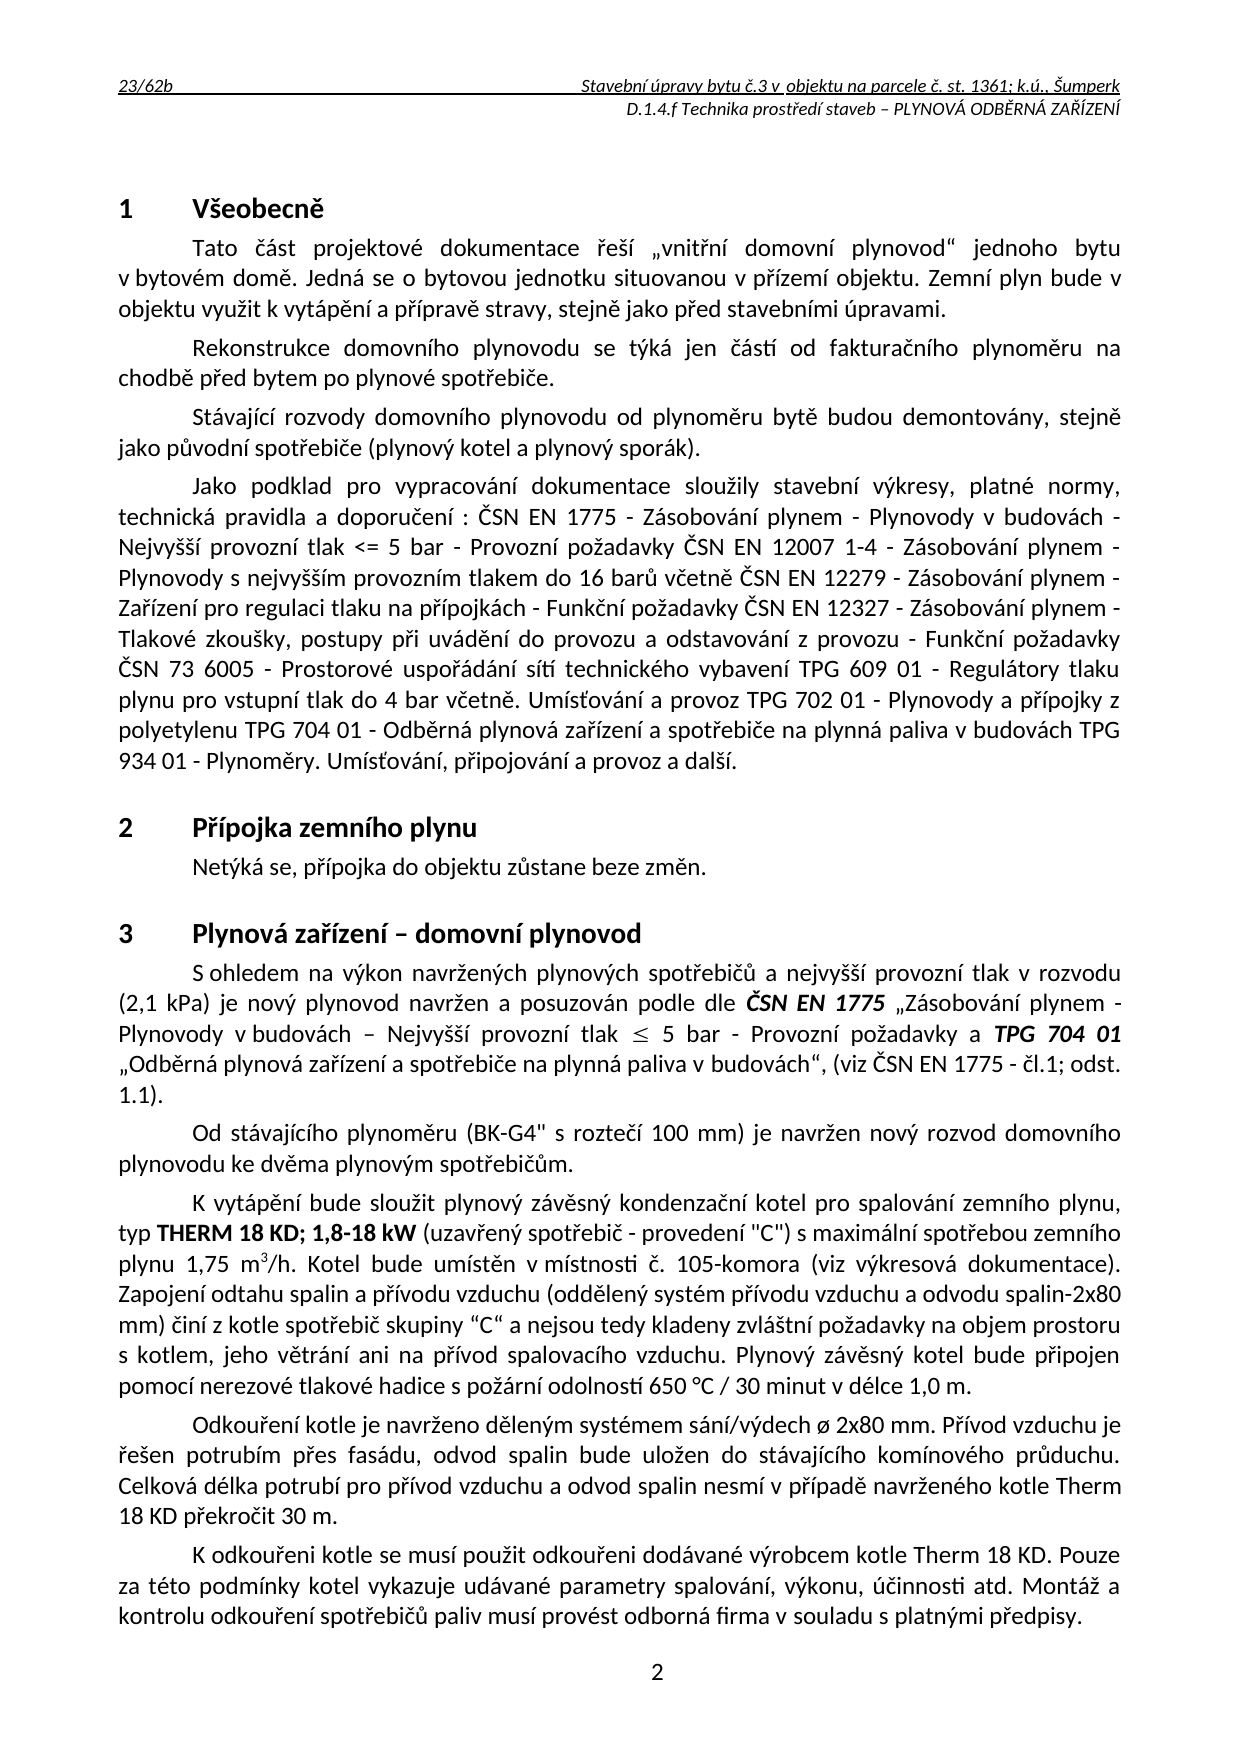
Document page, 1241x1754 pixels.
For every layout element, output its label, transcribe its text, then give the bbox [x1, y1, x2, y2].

text Odkouření kotle je navrženo děleným systémem sání/výdech ø 2x80 mm. Přívod vzduchu je řešen potrubím přes fasádu, odvod spalin bude uložen do stávajícího komínového průduchu. Celková délka potrubí pro přívod vzduchu a odvod spalin nesmí v případě navrženého kotle Therm 18 KD překročit 30 m. [118, 1409, 1122, 1531]
text Od stávajícího plynoměru (BK-G4" s roztečí 100 mm) je navržen nový rozvod domovního plynovodu ke dvěma plynovým spotřebičům. [118, 1118, 1122, 1179]
text Jako podklad pro vypracování dokumentace sloužily stavební výkresy, platné normy, technická pravidla a doporučení : ČSN EN 1775 - Zásobování plynem - Plynovody v budovách - Nejvyšší provozní tlak <= 5 bar - Provozní požadavky ČSN EN 12007 1-4 - Zásobování plynem - Plynovody s nejvyšším provozním tlakem do 16 barů včetně ČSN EN 12279 - Zásobování plynem - Zařízení pro regulaci tlaku na přípojkách - Funkční požadavky ČSN EN 12327 - Zásobování plynem - Tlakové zkoušky, postupy při uvádění do provozu a odstavování z provozu - Funkční požadavky ČSN 73 6005 - Prostorové uspořádání sítí technického vybavení TPG 609 01 - Regulátory tlaku plynu pro vstupní tlak do 4 bar včetně. Umísťování a provoz TPG 702 01 - Plynovody a přípojky z polyetylenu TPG 704 01 - Odběrná plynová zařízení a spotřebiče na plynná paliva v budovách TPG 934 01 - Plynoměry. Umísťování, připojování a provoz a další. [118, 471, 1122, 776]
text K vytápění bude sloužit plynový závěsný kondenzační kotel pro spalování zemního plynu, typ THERM 18 KD; 1,8-18 kW (uzavřený spotřebič - provedení "C") s maximální spotřebou zemního plynu 1,75 m3/h. Kotel bude umístěn v místnosti č. 105-komora (viz výkresová dokumentace). Zapojení odtahu spalin a přívodu vzduchu (oddělený systém přívodu vzduchu a odvodu spalin-2x80 mm) činí z kotle spotřebič skupiny “C“ a nejsou tedy kladeny zvláštní požadavky na objem prostoru s kotlem, jeho větrání ani na přívod spalovacího vzduchu. Plynový závěsný kotel bude připojen pomocí nerezové tlakové hadice s požární odolností 650 °C / 30 minut v délce 1,0 m. [118, 1187, 1122, 1401]
text Tato část projektové dokumentace řeší „vnitřní domovní plynovod“ jednoho bytu v bytovém domě. Jedná se o bytovou jednotku situovanou v přízemí objektu. Zemní plyn bude v objektu využit k vytápění a přípravě stravy, stejně jako před stavebními úpravami. [118, 232, 1122, 323]
text Rekonstrukce domovního plynovodu se týká jen částí od fakturačního plynoměru na chodbě před bytem po plynové spotřebiče. [118, 332, 1122, 393]
text S ohledem na výkon navržených plynových spotřebičů a nejvyšší provozní tlak v rozvodu (2,1 kPa) je nový plynovod navržen a posuzován podle dle ČSN EN 1775 „Zásobování plynem - Plynovody v budovách – Nejvyšší provozní tlak 5 bar - Provozní požadavky a TPG 704 01 „Odběrná plynová zařízení a spotřebiče na plynná paliva v budovách“, (viz ČSN EN 1775 - čl.1; odst. 1.1). [118, 957, 1122, 1109]
subtitle Přípojka zemního plynu [118, 809, 1122, 845]
subtitle Všeobecně [118, 190, 1122, 226]
text Stávající rozvody domovního plynovodu od plynoměru bytě budou demontovány, stejně jako původní spotřebiče (plynový kotel a plynový sporák). [118, 401, 1122, 462]
text K odkouřeni kotle se musí použit odkouřeni dodávané výrobcem kotle Therm 18 KD. Pouze za této podmínky kotel vykazuje udávané parametry spalování, výkonu, účinnosti atd. Montáž a kontrolu odkouření spotřebičů paliv musí provést odborná firma v souladu s platnými předpisy. [118, 1539, 1122, 1631]
subtitle Plynová zařízení – domovní plynovod [118, 915, 1122, 950]
text Netýká se, přípojka do objektu zůstane beze změn. [118, 851, 1122, 881]
